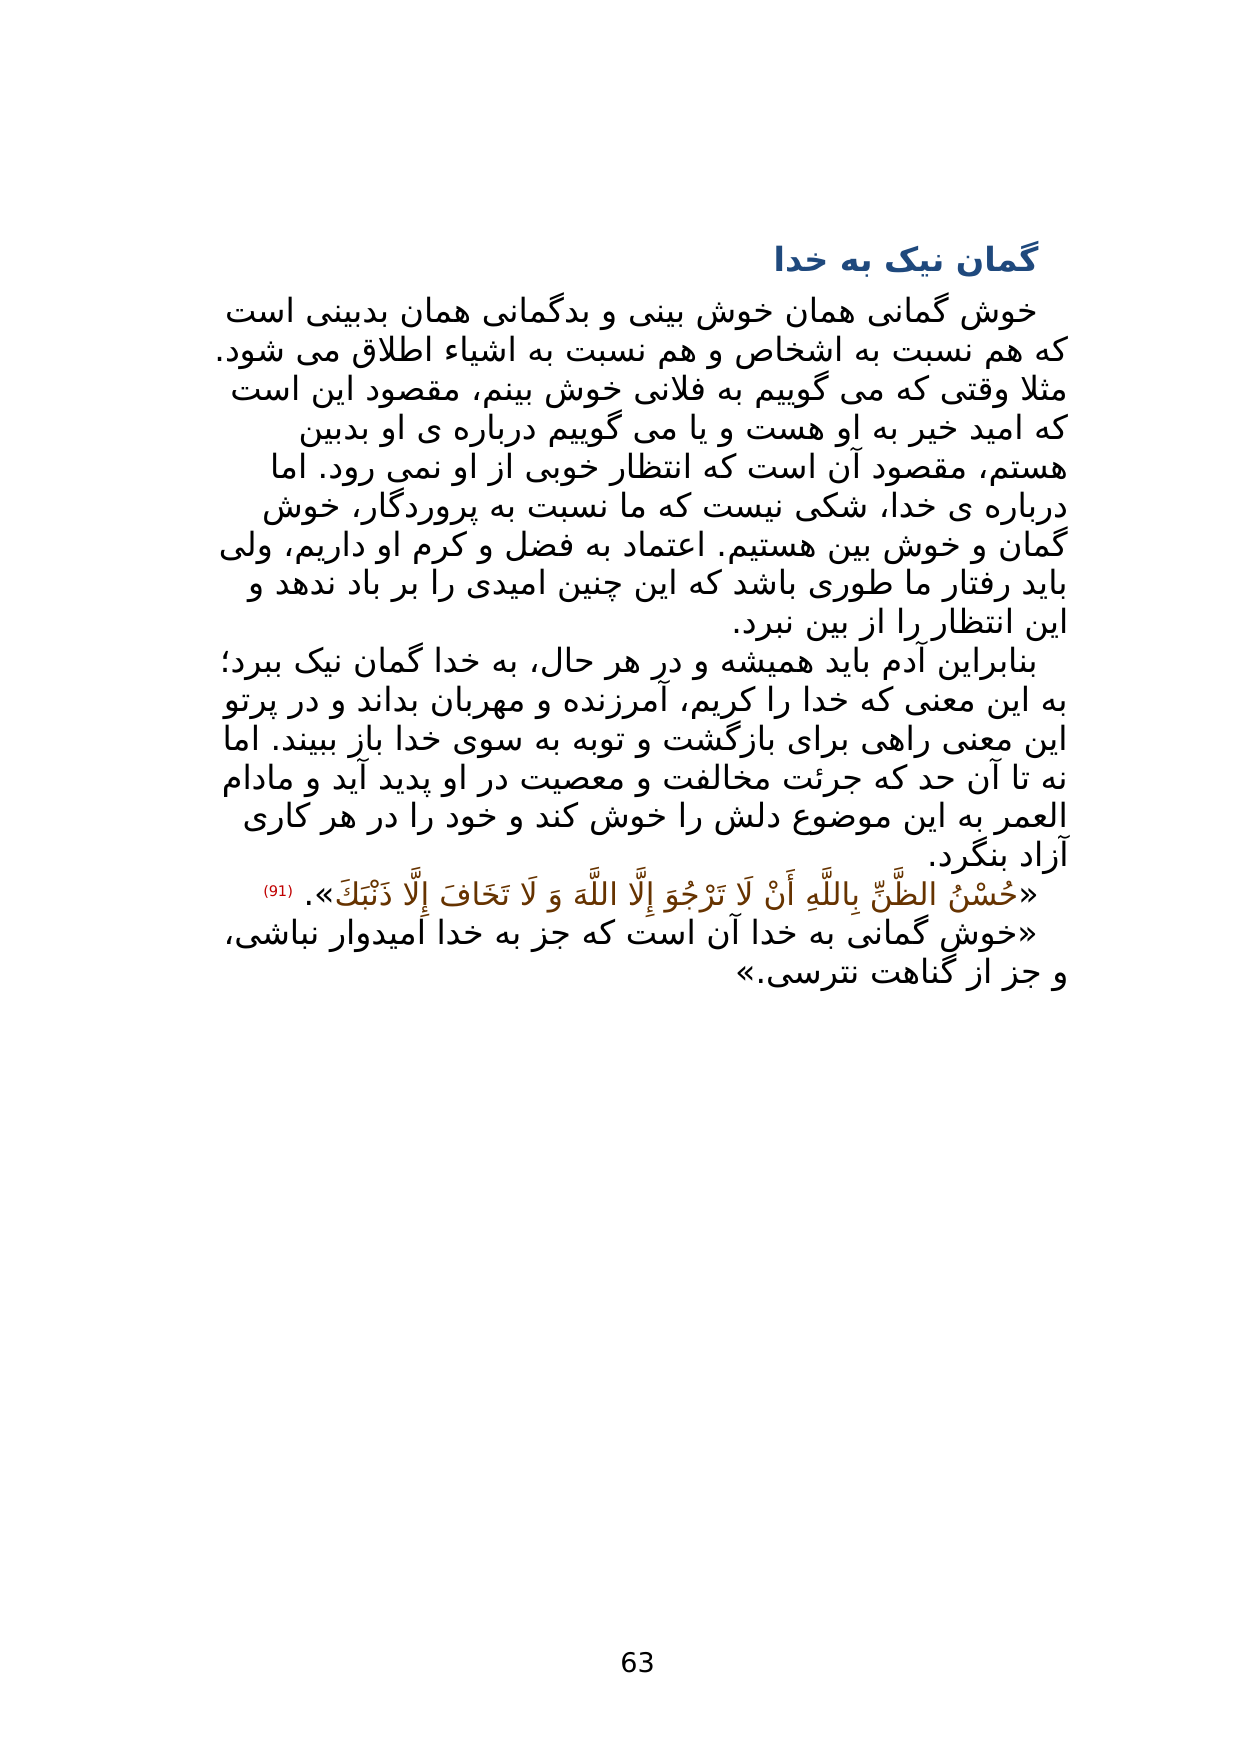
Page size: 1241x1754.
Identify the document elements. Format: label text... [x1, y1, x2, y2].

text بنابراین آدم باید همیشه و در هر حال، به خدا گمان نیک ببرد؛ به این معنی که خدا را کریم، آمرزنده و مهربان بداند و در پرتو این معنی راهی برای بازگشت و توبه به سوی خدا باز ببیند. اما نه تا آن حد که جرئت مخالفت و معصیت در او پدید آید و مادام العمر به این موضوع دلش را خوش کند و خود را در هر کاری آزاد بنگرد. [206, 642, 1069, 875]
text خوش گمانی همان خوش بینی و بدگمانی همان بدبینی است که هم نسبت به اشخاص و هم نسبت به اشیاء اطلاق می شود. مثلا وقتی که می گوییم به فلانی خوش بینم، مقصود این است که امید خیر به او هست و یا می گوییم درباره ی او بدبین هستم، مقصود آن است که انتظار خوبی از او نمی رود. اما درباره ی خدا، شکی نیست که ما نسبت به پروردگار، خوش گمان و خوش بین هستیم. اعتماد به فضل و کرم او داریم، ولی باید رفتار ما طوری باشد که این چنین امیدی را بر باد ندهد و این انتظار را از بین نبرد. [206, 292, 1069, 642]
subtitle گمان نیک به خدا [206, 241, 1069, 279]
text «خوش گمانی به خدا آن است که جز به خدا امیدوار نباشی، و جز از گناهت نترسی.» [206, 913, 1069, 991]
text «حُسْنُ الظَّنِّ بِاللَّهِ أَنْ لَا تَرْجُوَ إِلَّا اللَّهَ وَ لَا تَخَافَ إِلَّا ذَنْبَكَ». (91) [206, 875, 1069, 913]
